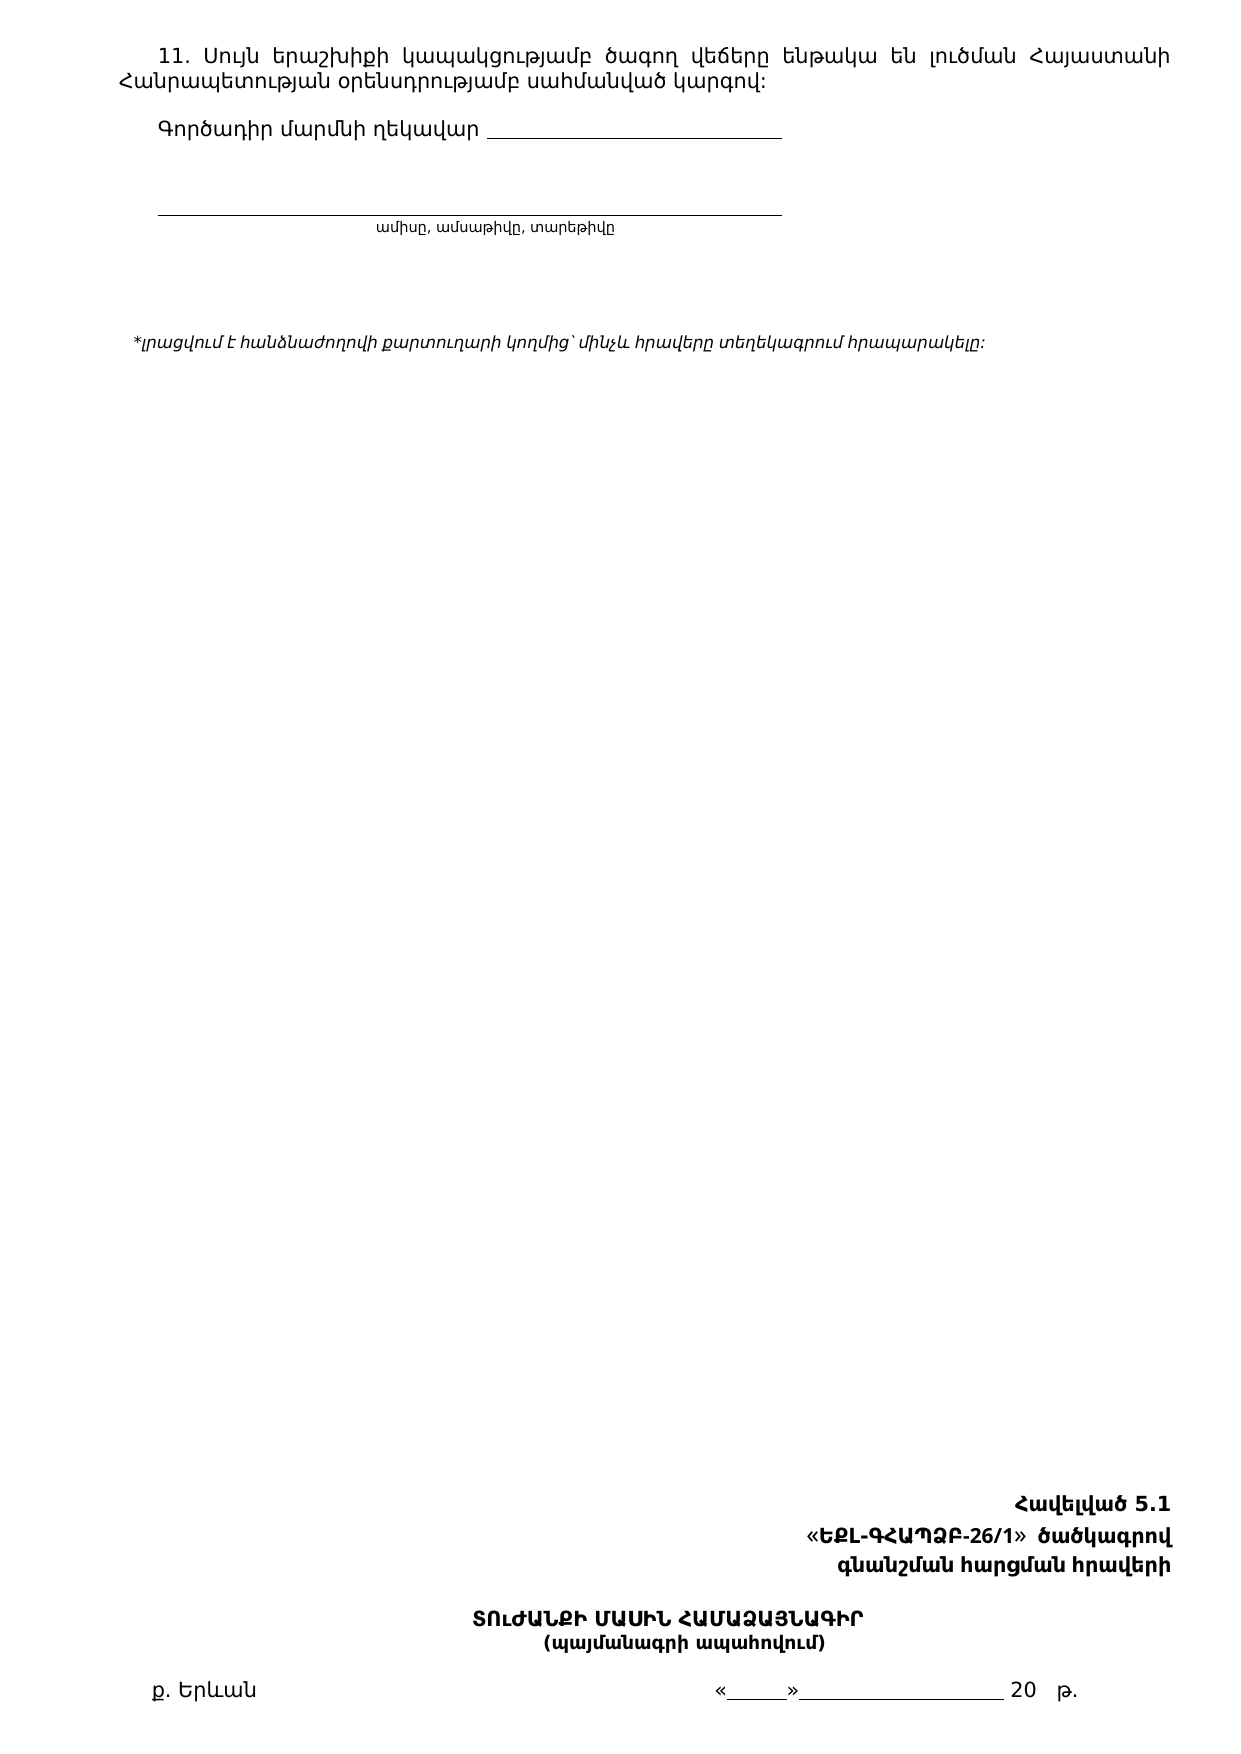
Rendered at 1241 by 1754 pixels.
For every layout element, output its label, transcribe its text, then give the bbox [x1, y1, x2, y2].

text Գործադիր մարմնի ղեկավար [118, 117, 1171, 141]
text 11. Սույն երաշխիքի կապակցությամբ ծագող վեճերը ենթակա են լուծման Հայաստանի Հանրապետության օրենսդրությամբ սահմանված կարգով: [118, 44, 1171, 93]
text գնանշման հարցման հրավերի [118, 1551, 1171, 1579]
text (պայմանագրի ապահովում) [118, 1632, 1171, 1653]
text ՏՈւԺԱՆՔԻ ՄԱՍԻՆ ՀԱՄԱՁԱՅՆԱԳԻՐ [118, 1607, 1171, 1632]
text ամիսը, ամսաթիվը, տարեթիվը [118, 219, 1171, 248]
text «ԵՔԼ-ԳՀԱՊՁԲ-26/1» ծածկագրով [118, 1516, 1171, 1551]
text Հավելված 5.1 [118, 1492, 1171, 1516]
text *լրացվում է հանձնաժողովի քարտուղարի կողմից` մինչև հրավերը տեղեկագրում հրապարակելը: [118, 330, 1171, 353]
text ք. Երևան « » 20 թ. [118, 1678, 1171, 1702]
